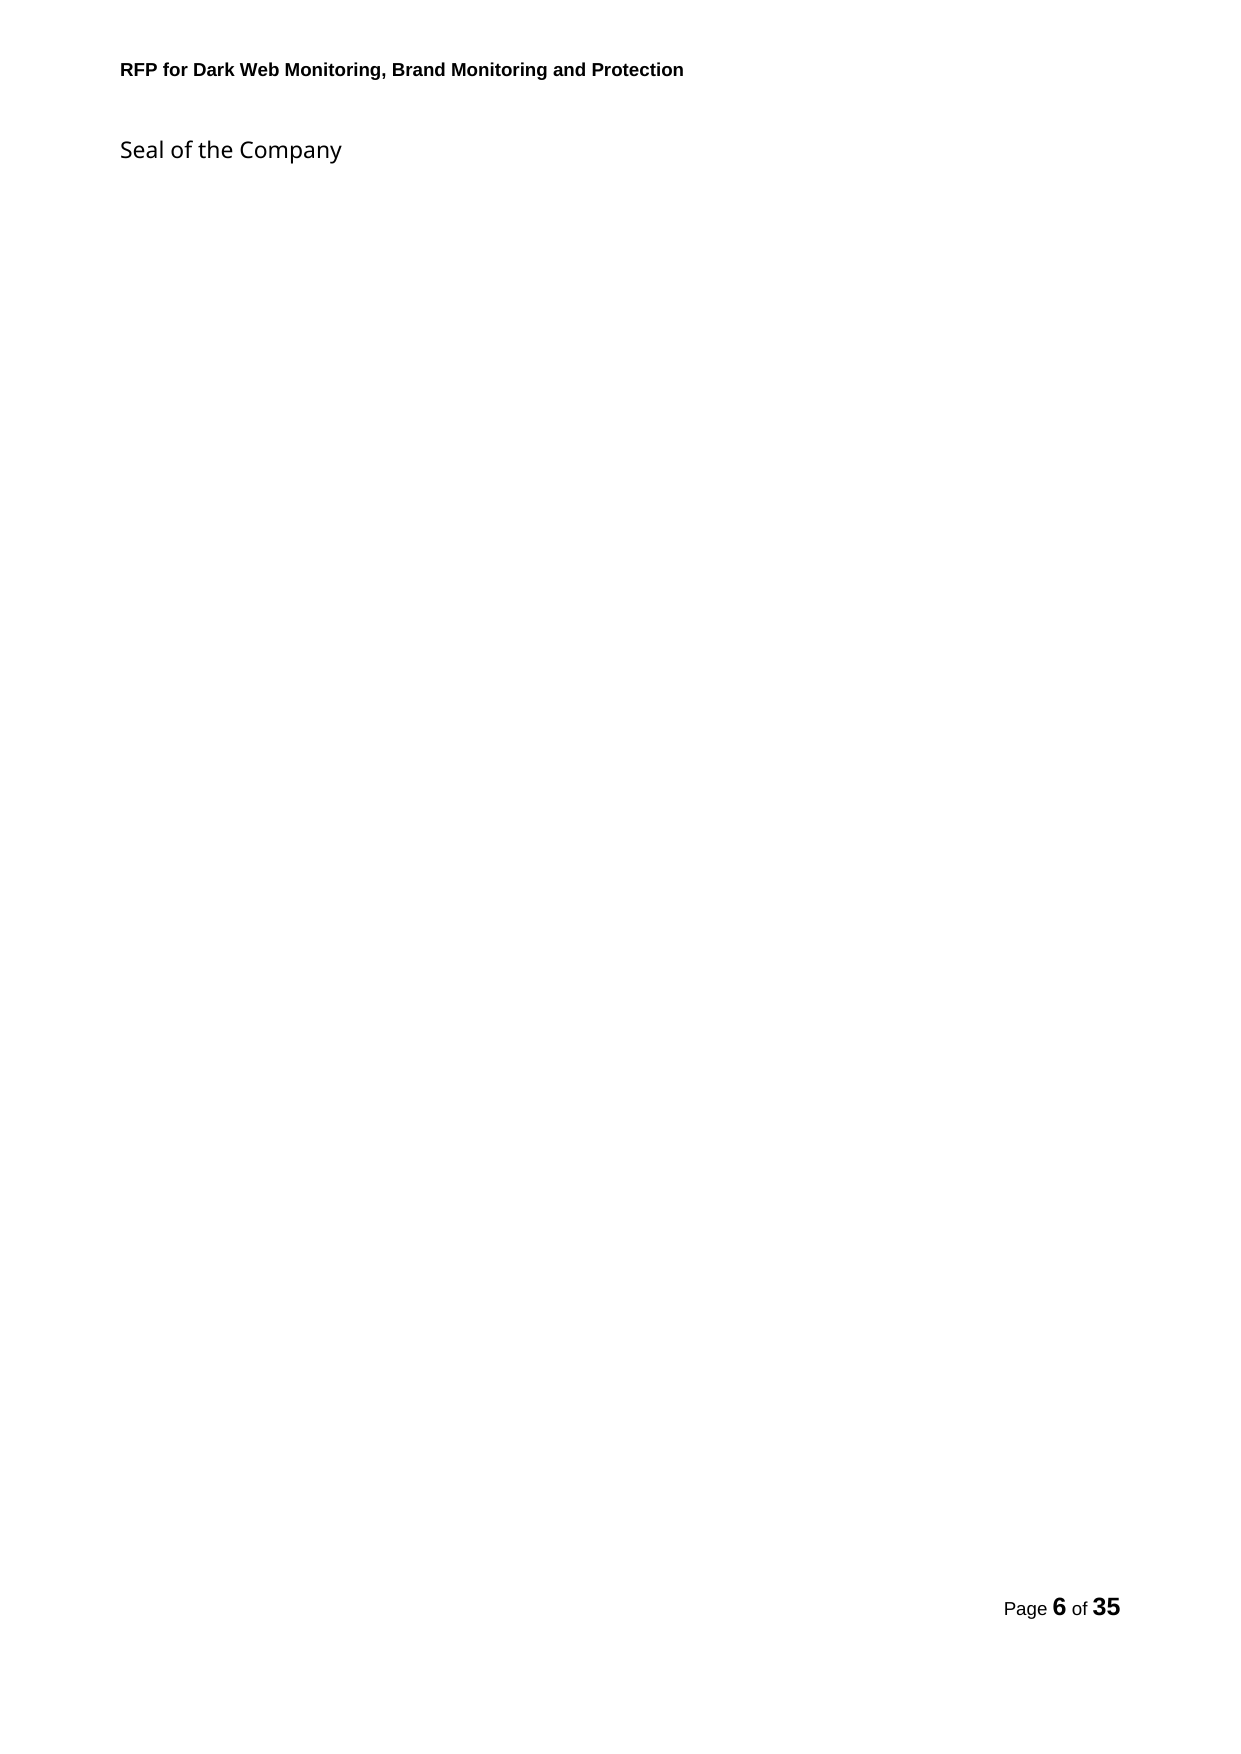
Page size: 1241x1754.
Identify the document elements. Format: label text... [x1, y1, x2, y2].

text Seal of the Company [120, 133, 1120, 165]
